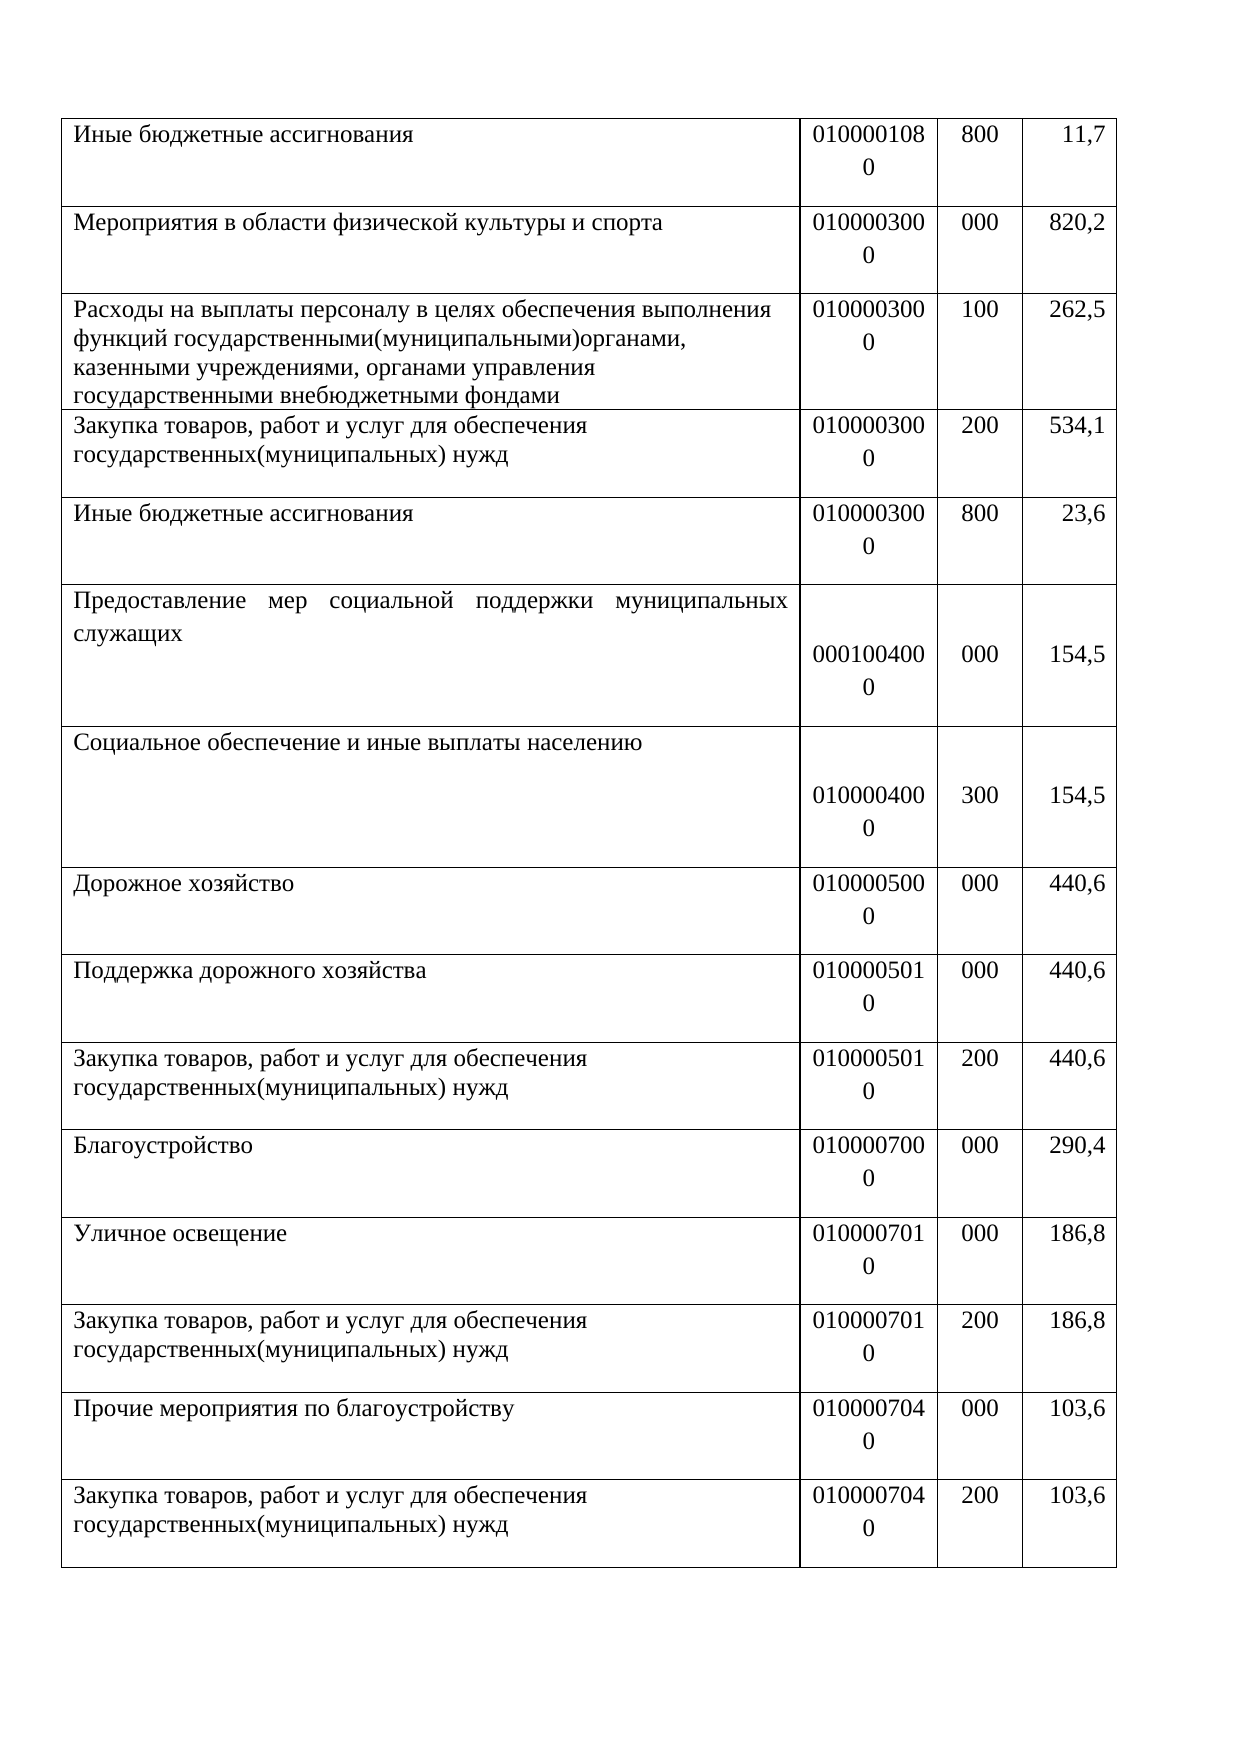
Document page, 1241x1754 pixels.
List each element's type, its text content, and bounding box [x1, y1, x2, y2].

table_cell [62, 1480, 799, 1567]
table_cell 186,8 [1023, 1218, 1116, 1304]
table_cell Уличное освещение [62, 1218, 799, 1304]
table_cell 000 [938, 1130, 1022, 1217]
table_cell 000 [938, 207, 1022, 293]
table_cell 262,5 [1023, 294, 1116, 409]
table_cell Прочие мероприятия по благоустройству [62, 1393, 799, 1479]
table_cell 000 [938, 585, 1022, 726]
table_cell 820,2 [1023, 207, 1116, 293]
table_cell Социальное обеспечение и иные выплаты населению [62, 727, 799, 867]
table_cell 0001004000 [801, 585, 937, 726]
table_cell 000 [938, 1218, 1022, 1304]
table_cell 103,6 [1023, 1480, 1116, 1567]
table_cell 000 [938, 1393, 1022, 1479]
table_cell 154,5 [1023, 727, 1116, 867]
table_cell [62, 294, 799, 409]
table_cell 0100003000 [801, 294, 937, 409]
table_cell Закупка товаров, работ и услуг для обеспечения государственных(муниципальных) нужд [62, 410, 799, 497]
table_cell 300 [938, 727, 1022, 867]
table_cell 0100007040 [801, 1480, 937, 1567]
table_cell 0100005010 [801, 1043, 937, 1129]
table_cell 000 [938, 868, 1022, 954]
table_cell 440,6 [1023, 1043, 1116, 1129]
table_cell Мероприятия в области физической культуры и спорта [62, 207, 799, 293]
table_cell Дорожное хозяйство [62, 868, 799, 954]
table_cell 11,7 [1023, 119, 1116, 206]
table_cell 000 [938, 955, 1022, 1042]
table_cell 0100003000 [801, 410, 937, 497]
table_cell 103,6 [1023, 1393, 1116, 1479]
table_cell Закупка товаров, работ и услуг для обеспечения государственных(муниципальных) нужд [62, 1305, 799, 1392]
table_cell 23,6 [1023, 498, 1116, 584]
table_cell 100 [938, 294, 1022, 409]
table_cell 440,6 [1023, 955, 1116, 1042]
table_cell 0100005000 [801, 868, 937, 954]
table_cell 0100003000 [801, 207, 937, 293]
table_cell 0100003000 [801, 498, 937, 584]
table_cell 200 [938, 1305, 1022, 1392]
table_cell Иные бюджетные ассигнования [62, 119, 799, 206]
table_cell 0100007010 [801, 1218, 937, 1304]
table_cell 0100007000 [801, 1130, 937, 1217]
table_cell Предоставление мер социальной поддержки муниципальных служащих [62, 585, 799, 726]
table_cell Иные бюджетные ассигнования [62, 498, 799, 584]
table_cell 0100007040 [801, 1393, 937, 1479]
table_cell 154,5 [1023, 585, 1116, 726]
table_cell 290,4 [1023, 1130, 1116, 1217]
table_cell 0100001080 [801, 119, 937, 206]
table_cell 200 [938, 1480, 1022, 1567]
table_cell Поддержка дорожного хозяйства [62, 955, 799, 1042]
table_cell Благоустройство [62, 1130, 799, 1217]
table_cell 800 [938, 498, 1022, 584]
table_cell 186,8 [1023, 1305, 1116, 1392]
table_cell 440,6 [1023, 868, 1116, 954]
table_cell Закупка товаров, работ и услуг для обеспечения государственных(муниципальных) нужд [62, 1043, 799, 1129]
table_cell 800 [938, 119, 1022, 206]
table_cell 534,1 [1023, 410, 1116, 497]
table_cell 0100007010 [801, 1305, 937, 1392]
table_cell 0100004000 [801, 727, 937, 867]
table_cell 200 [938, 1043, 1022, 1129]
table_cell 0100005010 [801, 955, 937, 1042]
table_cell 200 [938, 410, 1022, 497]
